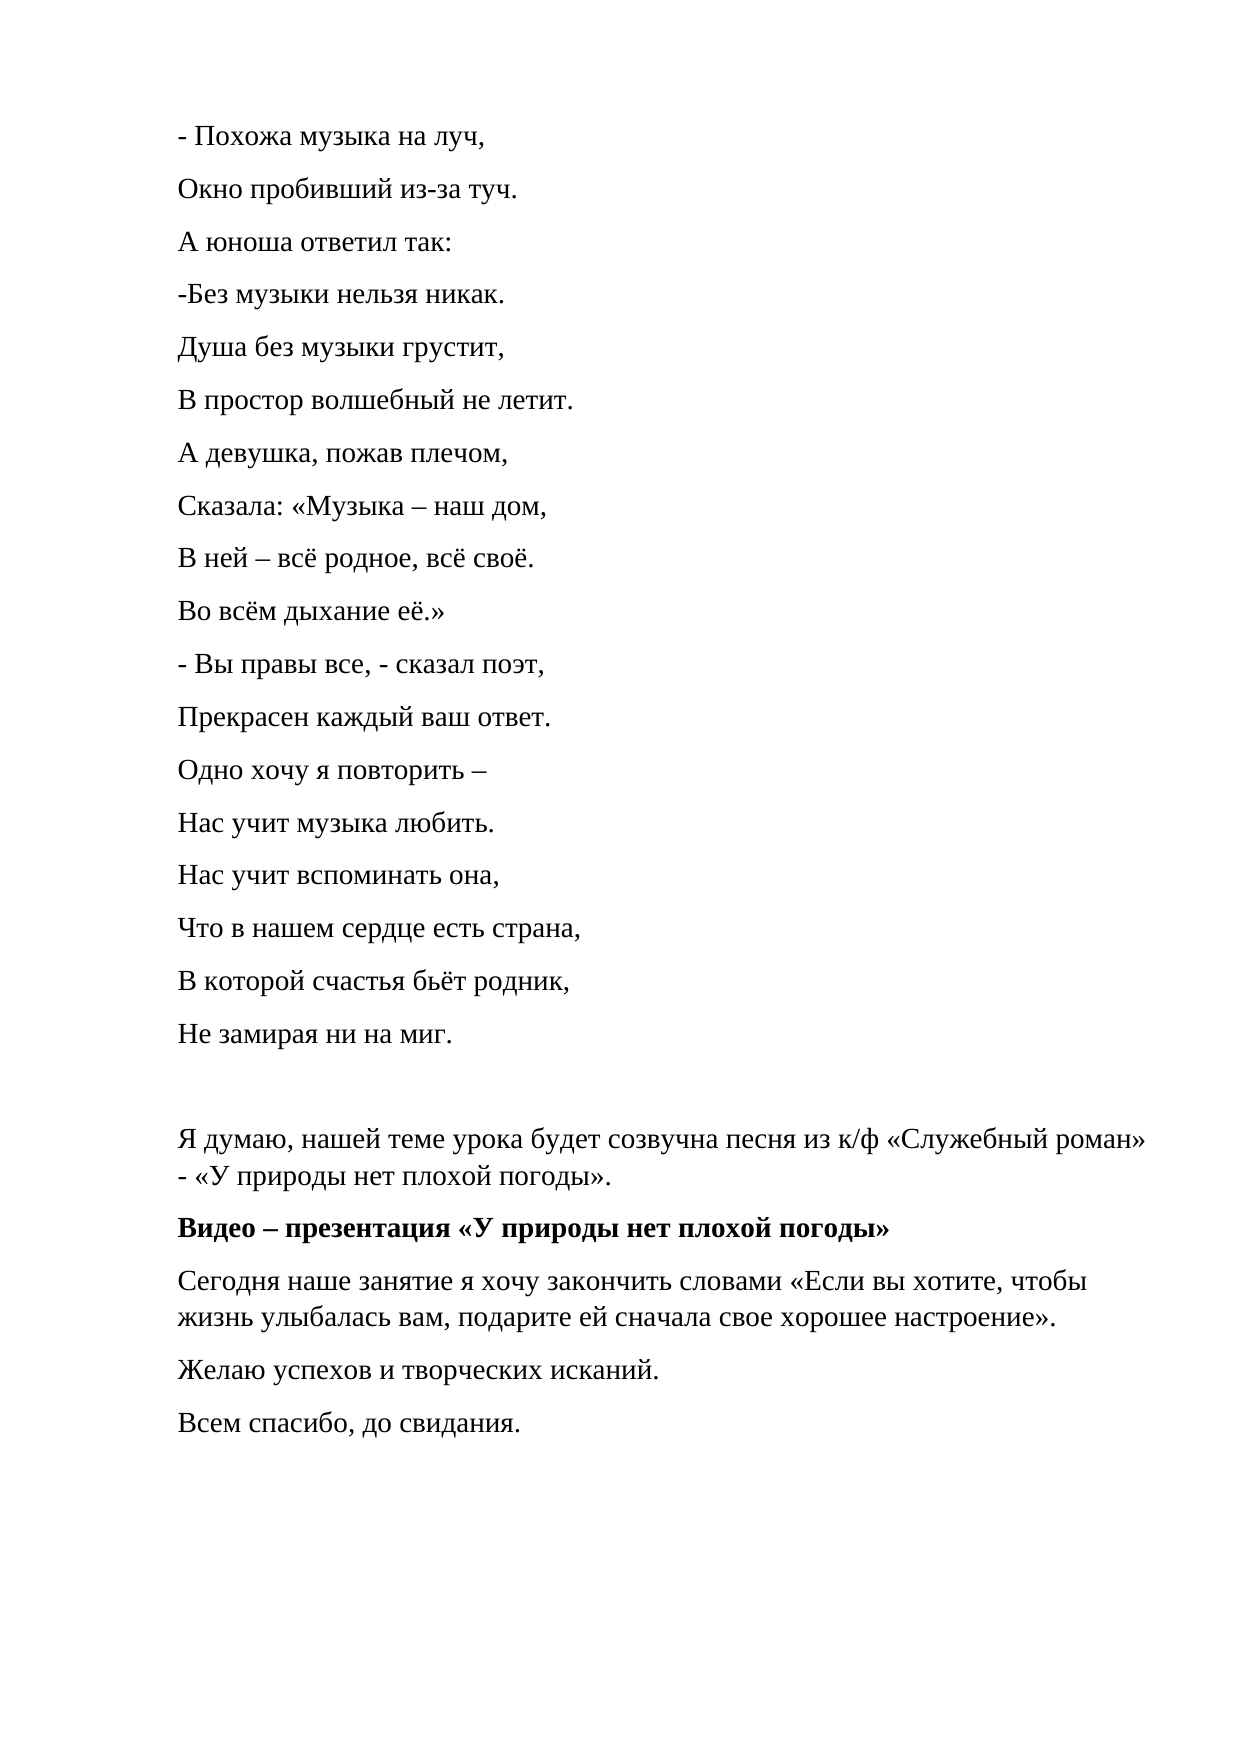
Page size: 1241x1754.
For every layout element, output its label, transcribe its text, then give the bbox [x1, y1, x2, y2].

text Не замирая ни на миг. [177, 1016, 1152, 1049]
text А юноша ответил так: [177, 224, 1152, 257]
text В ней – всё родное, всё своё. [177, 541, 1152, 574]
text Во всём дыхание её.» [177, 593, 1152, 627]
text А девушка, пожав плечом, [177, 435, 1152, 468]
text Сказала: «Музыка – наш дом, [177, 488, 1152, 521]
text -Без музыки нельзя никак. [177, 277, 1152, 310]
text Что в нашем сердце есть страна, [177, 910, 1152, 944]
text Я думаю, нашей теме урока будет созвучна песня из к/ф «Служебный роман» - «У природы нет плохой погоды». [177, 1122, 1152, 1191]
text Душа без музыки грустит, [177, 329, 1152, 363]
text В которой счастья бьёт родник, [177, 963, 1152, 997]
text Сегодня наше занятие я хочу закончить словами «Если вы хотите, чтобы жизнь улыбалась вам, подарите ей сначала свое хорошее настроение». [177, 1263, 1152, 1333]
text Видео – презентация «У природы нет плохой погоды» [177, 1211, 1152, 1244]
text В простор волшебный не летит. [177, 382, 1152, 416]
text Нас учит вспоминать она, [177, 857, 1152, 891]
text Всем спасибо, до свидания. [177, 1405, 1152, 1439]
text Желаю успехов и творческих исканий. [177, 1352, 1152, 1386]
text Прекрасен каждый ваш ответ. [177, 699, 1152, 733]
text - Похожа музыка на луч, [177, 118, 1152, 152]
text Нас учит музыка любить. [177, 805, 1152, 838]
text - Вы правы все, - сказал поэт, [177, 646, 1152, 680]
text Одно хочу я повторить – [177, 752, 1152, 785]
text Окно пробивший из-за туч. [177, 171, 1152, 204]
